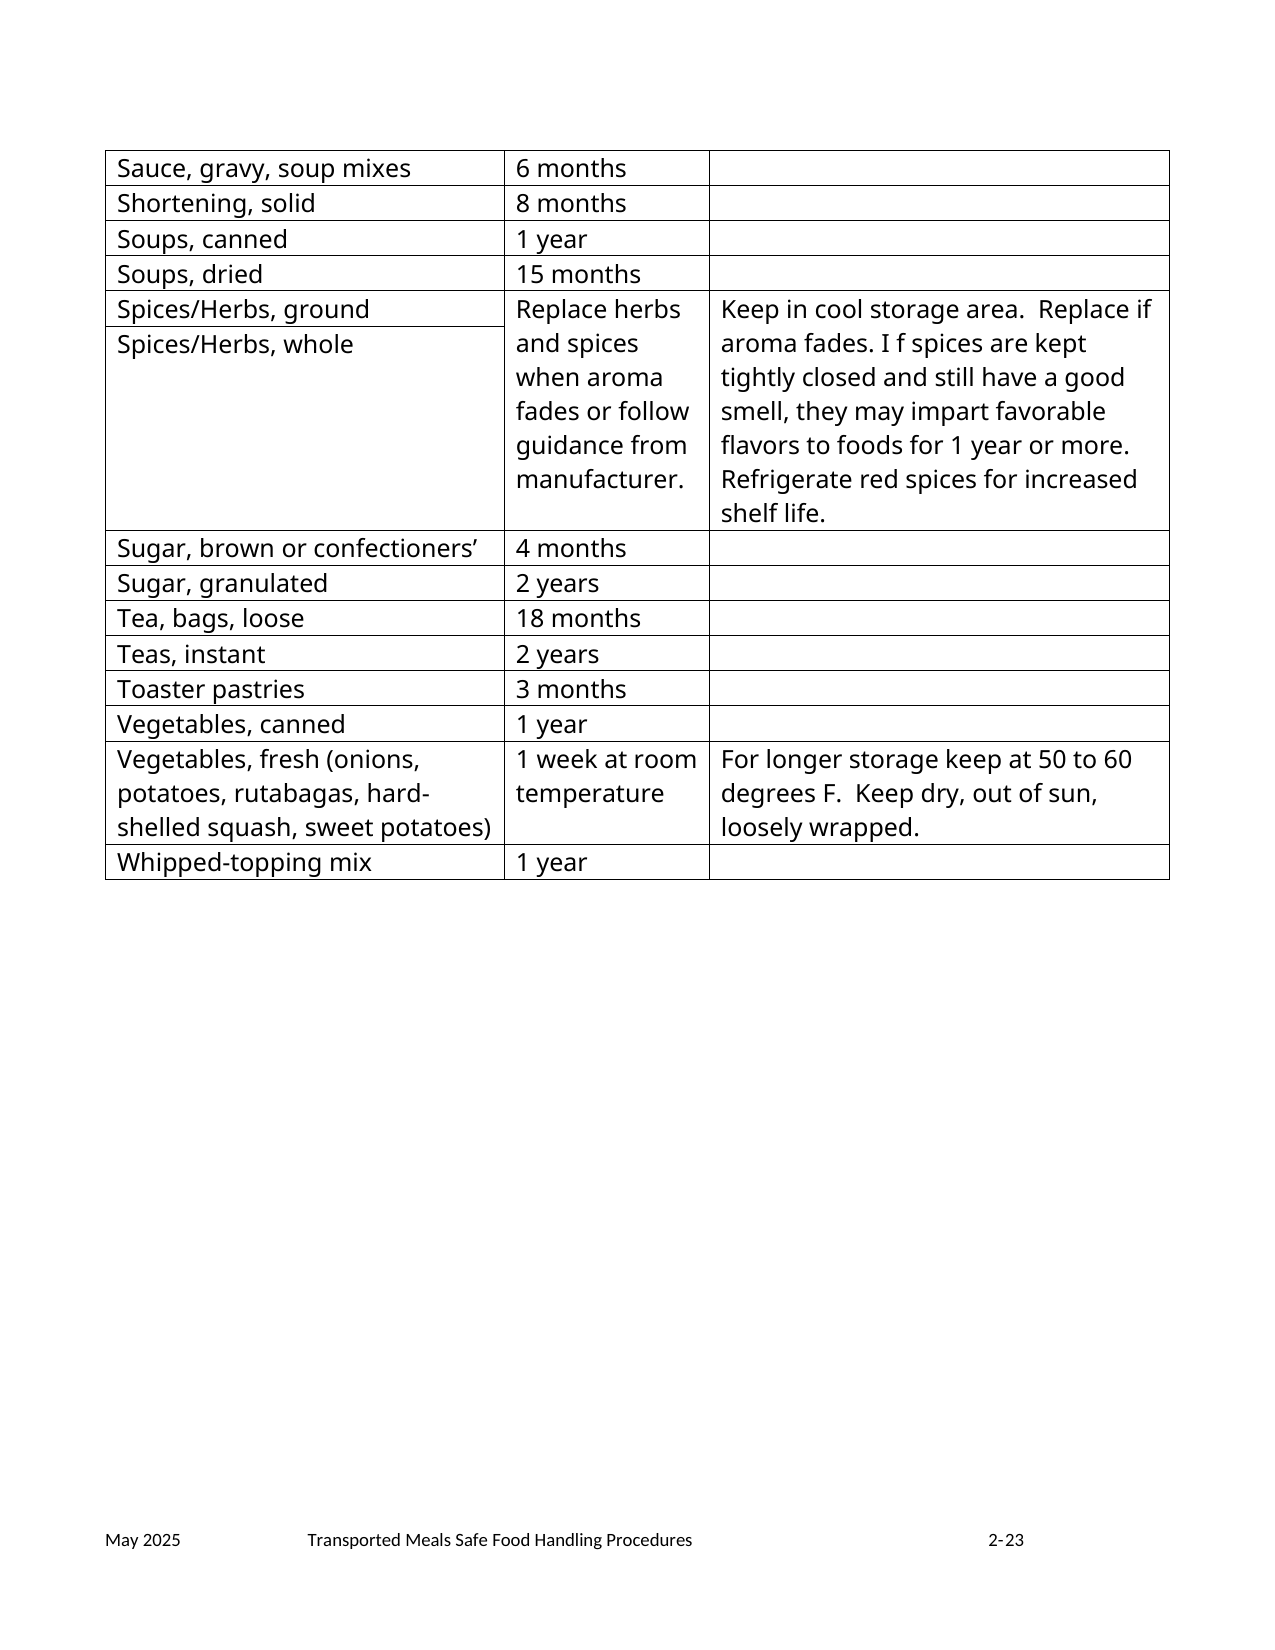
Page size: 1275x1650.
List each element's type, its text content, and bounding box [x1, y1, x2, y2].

table_cell Replace herbs and spices when aroma fades or follow guidance from manufacturer. [505, 291, 709, 530]
table_cell [710, 256, 1169, 290]
table_cell Sauce, gravy, soup mixes [106, 151, 504, 185]
table_cell Vegetables, fresh (onions, potatoes, rutabagas, hard-shelled squash, sweet potatoes) [106, 742, 504, 844]
table_cell Spices/Herbs, ground [106, 291, 504, 326]
table_cell For longer storage keep at 50 to 60 degrees F. Keep dry, out of sun, loosely wrapped. [710, 742, 1169, 844]
table_cell Sugar, granulated [106, 566, 504, 600]
table_cell 8 months [505, 186, 709, 220]
table_cell [710, 636, 1169, 670]
table_cell Spices/Herbs, whole [106, 327, 504, 530]
table_cell 1 year [505, 221, 709, 255]
table_cell 2 years [505, 636, 709, 670]
table_cell [710, 706, 1169, 741]
table_cell Soups, dried [106, 256, 504, 290]
table_cell Keep in cool storage area. Replace if aroma fades. I f spices are kept tightly closed and still have a good smell, they may impart favorable flavors to foods for 1 year or more. Refrigerate red spices for increased shelf life. [710, 291, 1169, 530]
table_cell Vegetables, canned [106, 706, 504, 741]
table_cell 2 years [505, 566, 709, 600]
table_cell [710, 151, 1169, 185]
table_cell Soups, canned [106, 221, 504, 255]
table_cell [710, 671, 1169, 705]
table_cell Teas, instant [106, 636, 504, 670]
table_cell 18 months [505, 601, 709, 635]
table_cell 1 week at room temperature [505, 742, 709, 844]
table_cell 1 year [505, 706, 709, 741]
table_cell [710, 845, 1169, 879]
table_cell Toaster pastries [106, 671, 504, 705]
table_cell 15 months [505, 256, 709, 290]
table_cell [710, 566, 1169, 600]
table_cell Sugar, brown or confectioners’ [106, 531, 504, 565]
table_cell Whipped-topping mix [106, 845, 504, 879]
table_cell Tea, bags, loose [106, 601, 504, 635]
table_cell [710, 221, 1169, 255]
table_cell 6 months [505, 151, 709, 185]
table_cell [710, 531, 1169, 565]
table_cell 1 year [505, 845, 709, 879]
table_cell 3 months [505, 671, 709, 705]
table_cell [710, 186, 1169, 220]
table_cell 4 months [505, 531, 709, 565]
table_cell [710, 601, 1169, 635]
table_cell Shortening, solid [106, 186, 504, 220]
